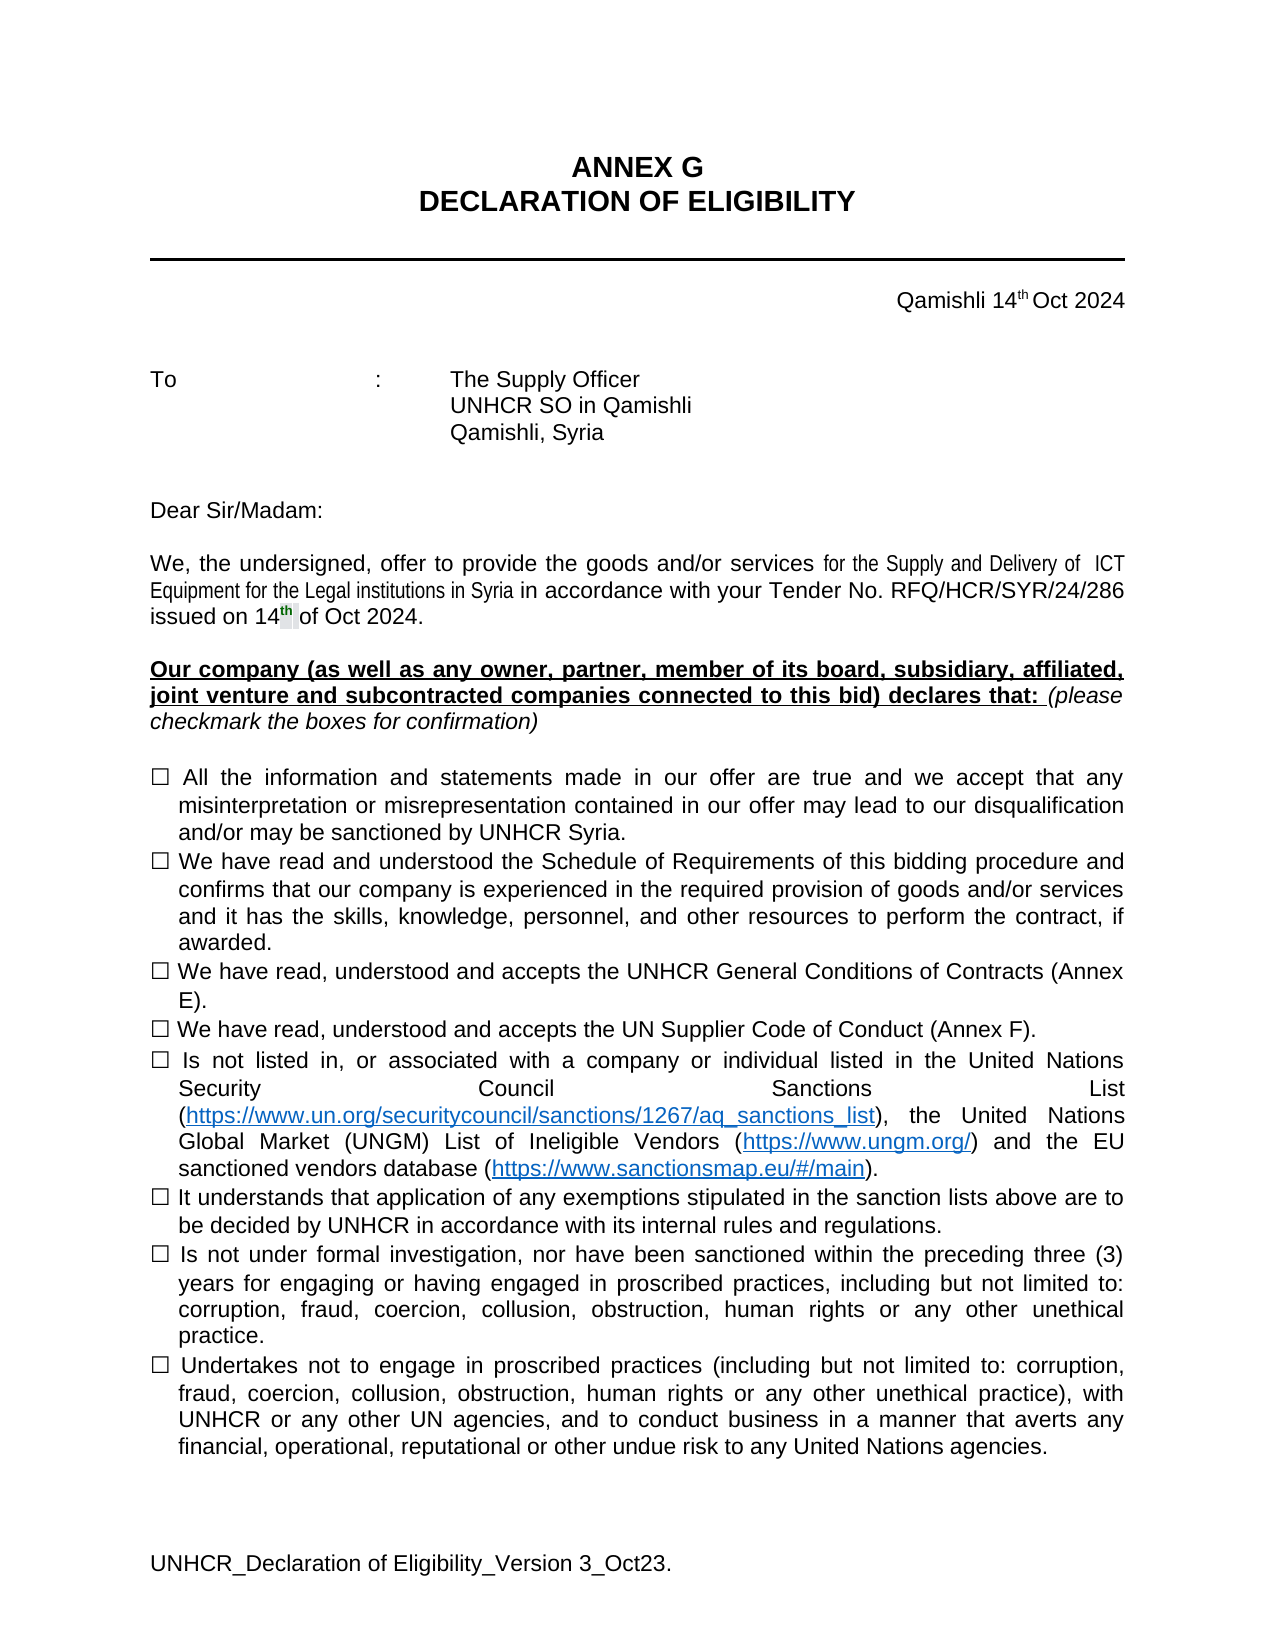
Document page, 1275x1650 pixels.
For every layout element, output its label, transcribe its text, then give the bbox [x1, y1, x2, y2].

text ☐ Is not listed in, or associated with a company or individual listed in the United Nations Security Council Sanctions List (https://www.un.org/securitycouncil/sanctions/1267/aq_sanctions_list), the United Nations Global Market (UNGM) List of Ineligible Vendors (https://www.ungm.org/) and the EU sanctioned vendors database (https://www.sanctionsmap.eu/#/main). [150, 1044, 1125, 1181]
list DECLARATION OF ELIGIBILITY [150, 183, 1125, 217]
text ☐ We have read, understood and accepts the UNHCR General Conditions of Contracts (Annex E). [150, 955, 1125, 1013]
text ☐ Is not under formal investigation, nor have been sanctioned within the preceding three (3) years for engaging or having engaged in proscribed practices, including but not limited to: corruption, fraud, coercion, collusion, obstruction, human rights or any other unethical practice. [150, 1238, 1125, 1349]
text ☐ Undertakes not to engage in proscribed practices (including but not limited to: corruption, fraud, coercion, collusion, obstruction, human rights or any other unethical practice), with UNHCR or any other UN agencies, and to conduct business in a manner that averts any financial, operational, reputational or other undue risk to any United Nations agencies. [150, 1349, 1125, 1459]
text Qamishli 14th Oct 2024 [150, 287, 1125, 313]
text ☐ We have read, understood and accepts the UN Supplier Code of Conduct (Annex F). [150, 1013, 1125, 1044]
text ANNEX G [150, 150, 1125, 183]
text We, the undersigned, offer to provide the goods and/or services for the Supply and Delivery of ICT Equipment for the Legal institutions in Syria in accordance with your Tender No. RFQ/HCR/SYR/24/286 issued on 14th of Oct 2024. [150, 550, 1125, 629]
text ☐ All the information and statements made in our offer are true and we accept that any misinterpretation or misrepresentation contained in our offer may lead to our disqualification and/or may be sanctioned by UNHCR Syria. [150, 761, 1125, 845]
text ☐ It understands that application of any exemptions stipulated in the sanction lists above are to be decided by UNHCR in accordance with its internal rules and regulations. [150, 1181, 1125, 1238]
text Our company (as well as any owner, partner, member of its board, subsidiary, affiliated, joint venture and subcontracted companies connected to this bid) declares that: (please checkmark the boxes for confirmation) [150, 656, 1125, 735]
text Dear Sir/Madam: [150, 497, 1125, 524]
text Qamishli, Syria [150, 418, 1125, 445]
text To : The Supply Officer [150, 366, 1125, 392]
text UNHCR SO in Qamishli [150, 392, 1125, 418]
text ☐ We have read and understood the Schedule of Requirements of this bidding procedure and confirms that our company is experienced in the required provision of goods and/or services and it has the skills, knowledge, personnel, and other resources to perform the contract, if awarded. [150, 845, 1125, 955]
